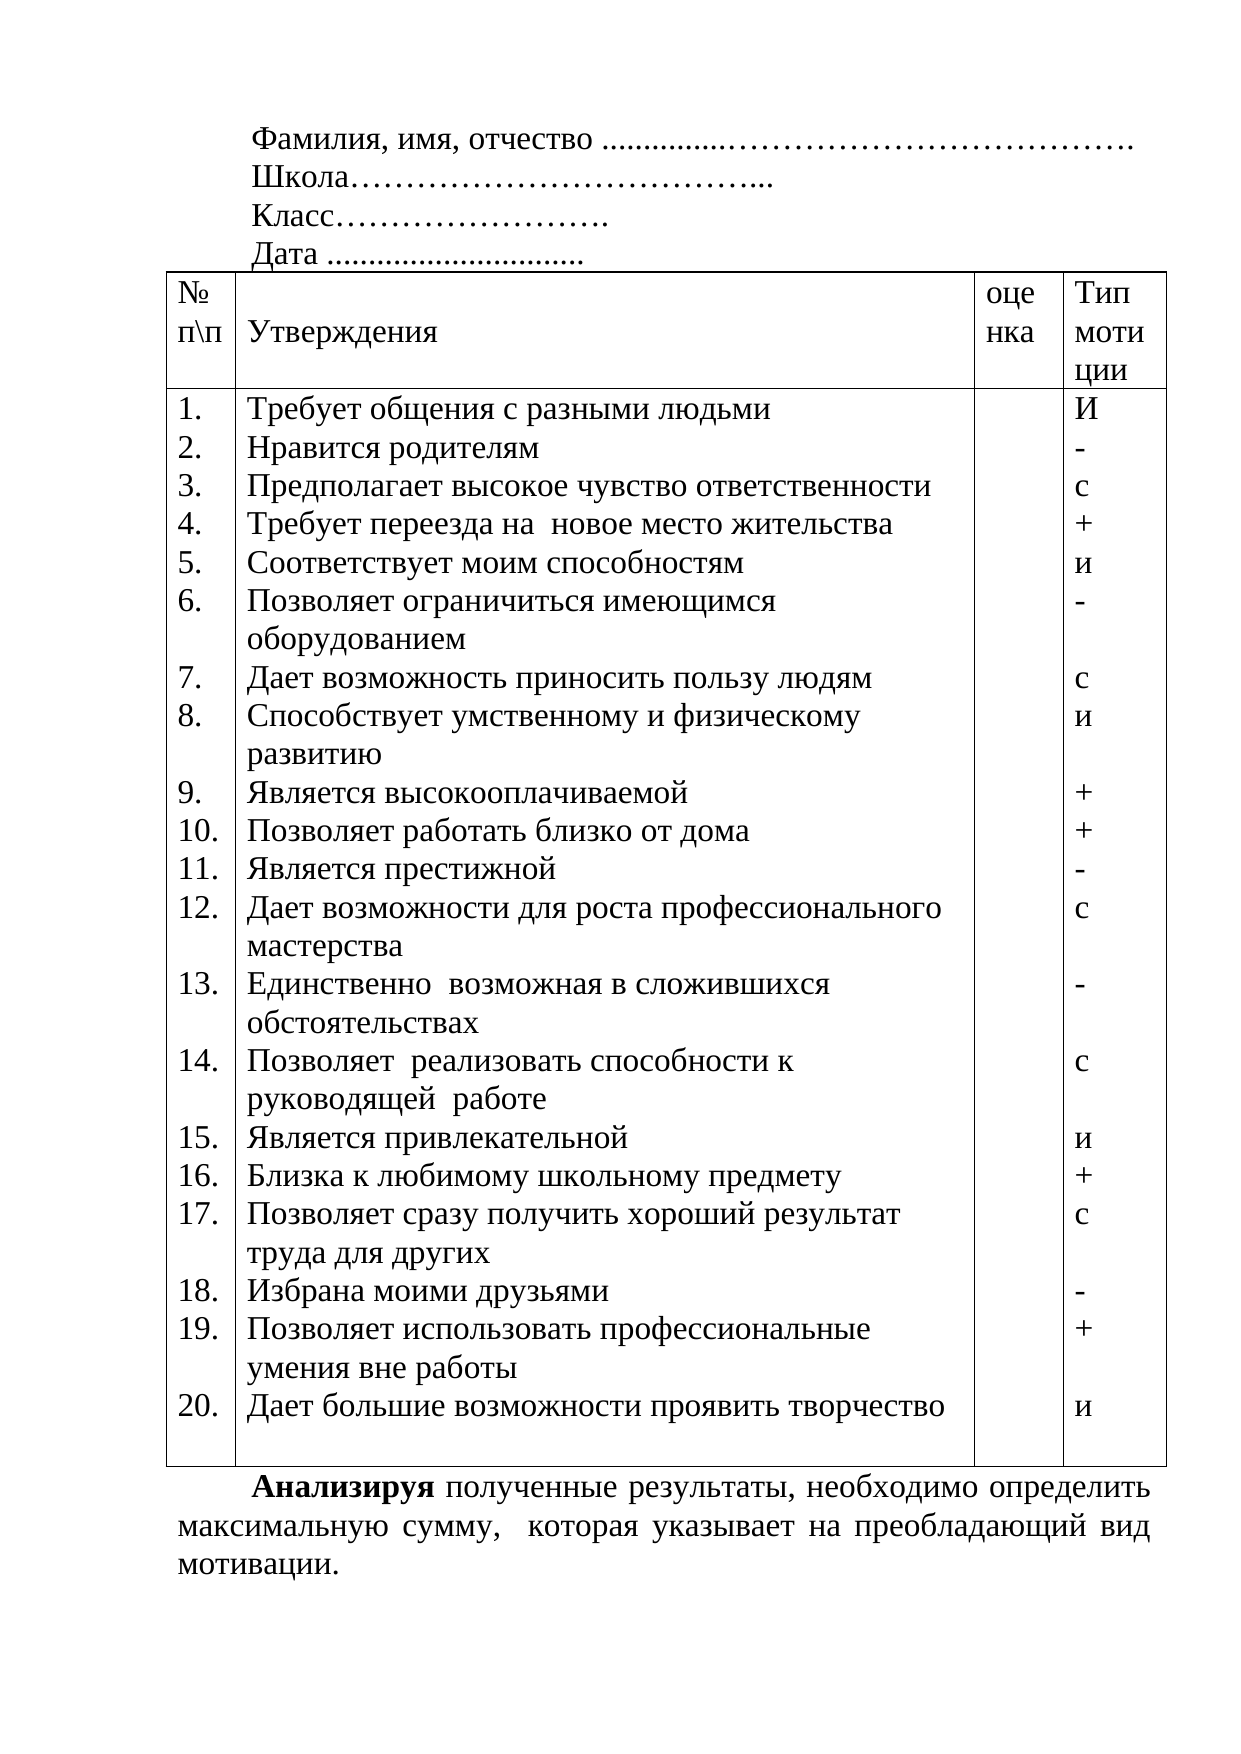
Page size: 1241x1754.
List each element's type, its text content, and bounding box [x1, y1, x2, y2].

text Школа………………………………... [177, 156, 1152, 195]
text Класс……………………. [177, 195, 1152, 233]
table_header Утверждения [236, 273, 974, 387]
table_cell Требует общения с разными людьми Нравится родителям Предполагает высокое чувство ответственности Требует переезда на новое место жительства Соответствует моим способностям Позволяет ограничиться имеющимся оборудованием Дает возможность приносить пользу людям Способствует умственному и физическому развитию Является высокооплачиваемой Позволяет работать близко от дома Является престижной Дает возможности для роста профессионального мастерства Единственно возможная в сложившихся обстоятельствах Позволяет реализовать способности к руководящей работе Является привлекательной Близка к любимому школьному предмету Позволяет сразу получить хороший результат труда для других Избрана моими друзьями Позволяет использовать профессиональные умения вне работы Дает большие возможности проявить творчество [236, 389, 974, 1466]
table_cell 1. 2. 3. 4. 5. 6. 7. 8. 9. 10. 11. 12. 13. 14. 15. 16. 17. 18. 19. 20. [167, 389, 235, 1466]
text Анализируя полученные результаты, необходимо определить максимальную сумму, которая указывает на преобладающий вид мотивации. [177, 1467, 1152, 1582]
table_header оценка [975, 273, 1063, 387]
table_header Тип моти ции [1064, 273, 1166, 387]
table_cell [975, 389, 1063, 1466]
table_cell И - с + и - с и + + - с - с и + с - + и [1064, 389, 1166, 1466]
text Дата ............................... [177, 233, 1152, 271]
table_header № п\п [167, 273, 235, 387]
text Фамилия, имя, отчество ...............………………………………. [177, 118, 1152, 156]
